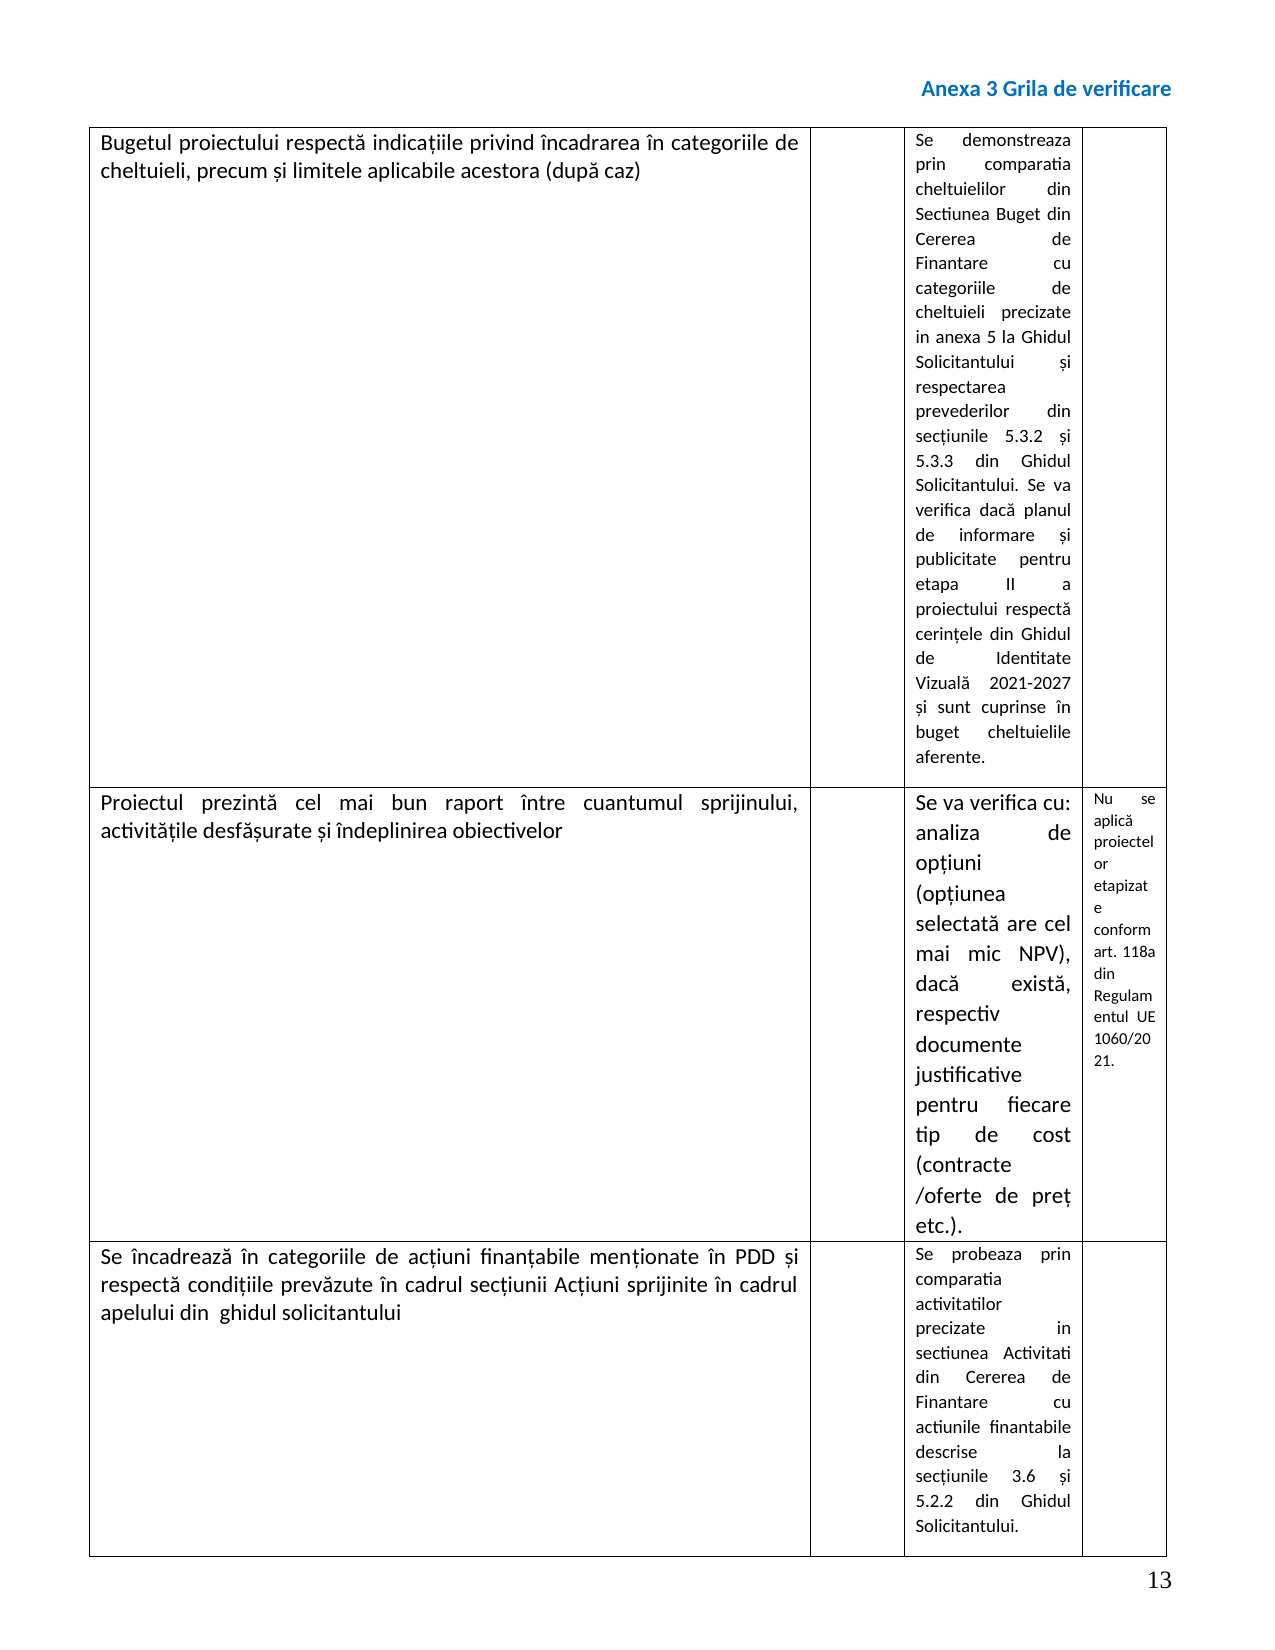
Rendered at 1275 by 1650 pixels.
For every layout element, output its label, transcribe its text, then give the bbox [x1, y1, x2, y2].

table_cell [811, 128, 904, 787]
table_cell Se încadrează în categoriile de acțiuni finanțabile menţionate în PDD și respectă condițiile prevăzute în cadrul secțiunii Acțiuni sprijinite în cadrul apelului din ghidul solicitantului [90, 1242, 810, 1556]
table_cell Bugetul proiectului respectă indicaţiile privind încadrarea în categoriile de cheltuieli, precum și limitele aplicabile acestora (după caz) [90, 128, 810, 787]
table_cell Proiectul prezintă cel mai bun raport între cuantumul sprijinului, activitățile desfășurate și îndeplinirea obiectivelor [90, 788, 810, 1241]
table_cell Se demonstreaza prin comparatia cheltuielilor din Sectiunea Buget din Cererea de Finantare cu categoriile de cheltuieli precizate in anexa 5 la Ghidul Solicitantului și respectarea prevederilor din secțiunile 5.3.2 și 5.3.3 din Ghidul Solicitantului. Se va verifica dacă planul de informare și publicitate pentru etapa II a proiectului respectă cerințele din Ghidul de Identitate Vizuală 2021-2027 și sunt cuprinse în buget cheltuielile aferente. [905, 128, 1082, 787]
table_cell [811, 788, 904, 1241]
table_cell Se va verifica cu: analiza de opțiuni (opțiunea selectată are cel mai mic NPV), dacă există, respectiv documente justificative pentru fiecare tip de cost (contracte /oferte de preţ etc.). [905, 788, 1082, 1241]
table_cell [1083, 128, 1166, 787]
table_cell Se probeaza prin comparatia activitatilor precizate in sectiunea Activitati din Cererea de Finantare cu actiunile finantabile descrise la secțiunile 3.6 și 5.2.2 din Ghidul Solicitantului. [905, 1242, 1082, 1556]
table_cell [811, 1242, 904, 1556]
table_cell Nu se aplică proiectelor etapizate conform art. 118a din Regulamentul UE 1060/2021. [1083, 788, 1166, 1241]
table_cell [1083, 1242, 1166, 1556]
